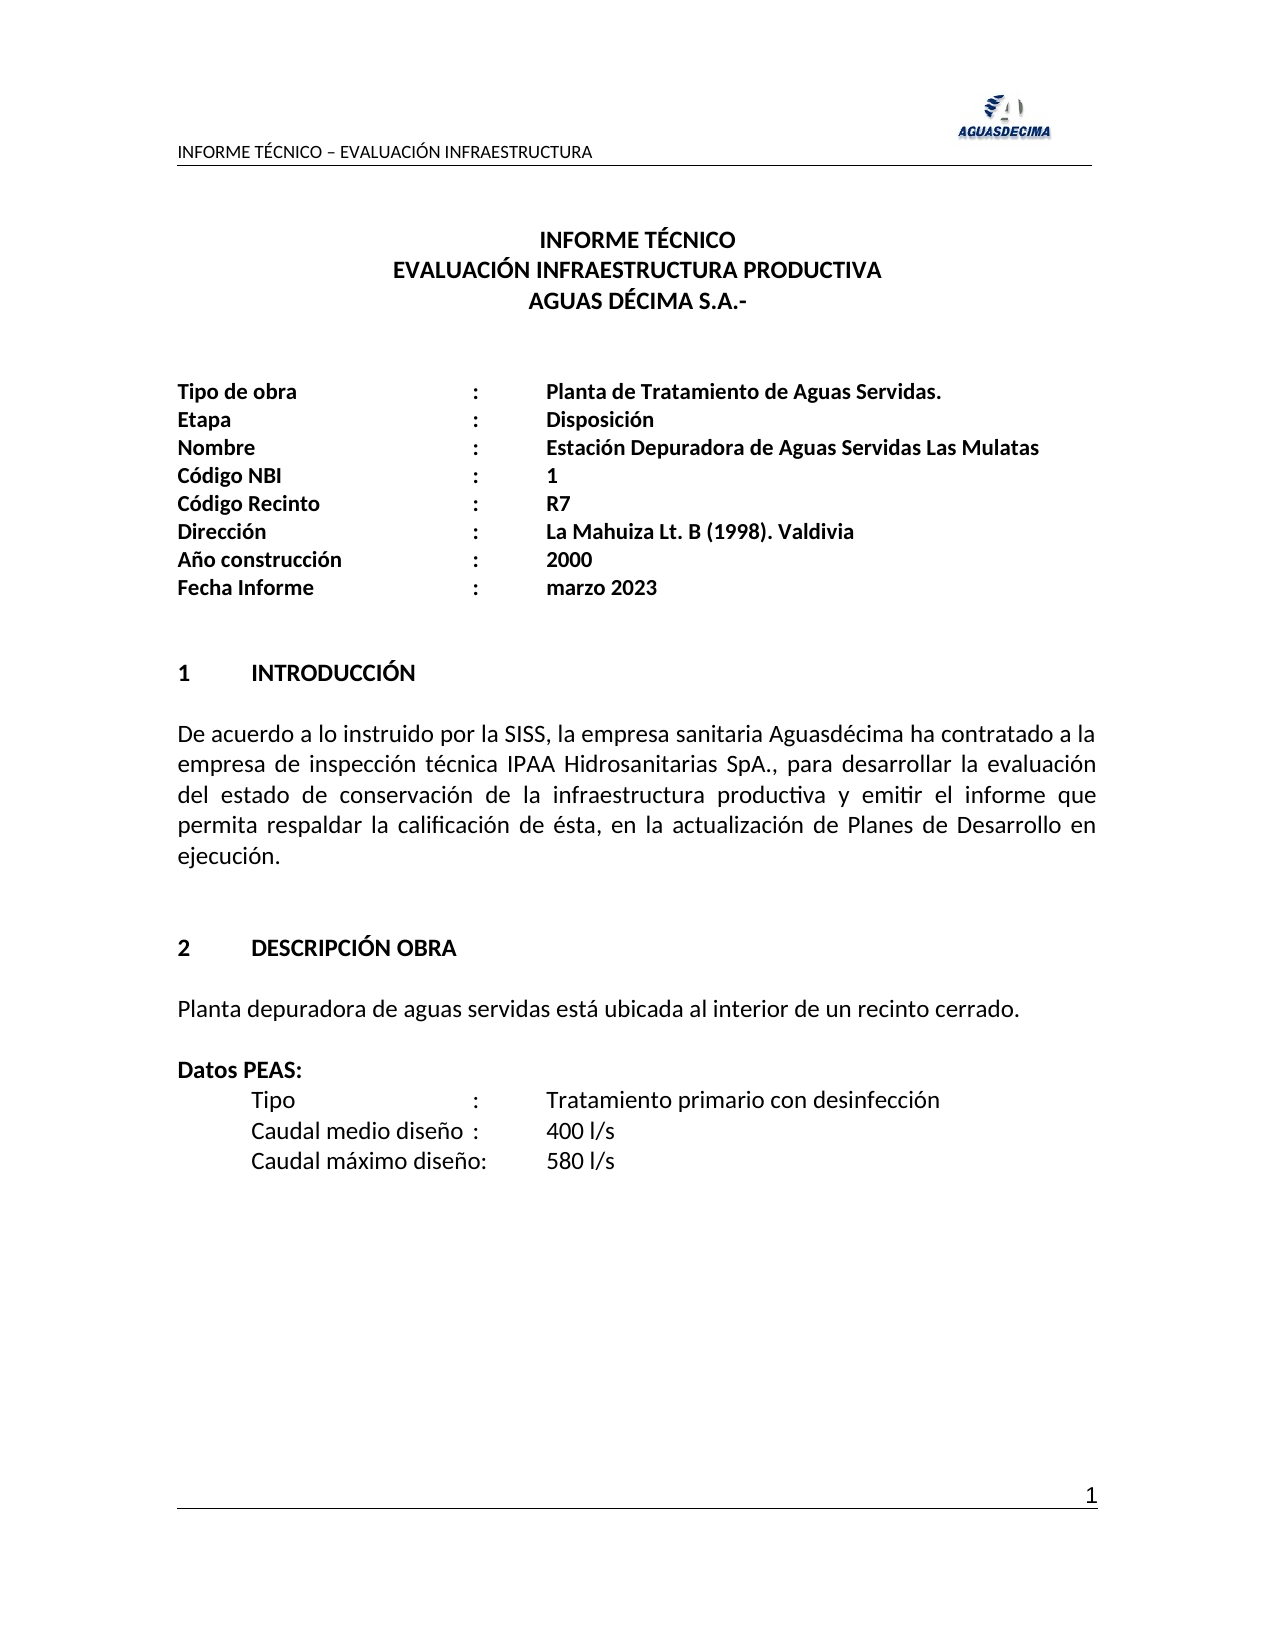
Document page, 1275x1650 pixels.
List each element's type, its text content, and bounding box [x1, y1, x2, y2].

text Caudal medio diseño : 400 l/s [177, 1115, 1098, 1145]
text INFORME TÉCNICO [177, 224, 1098, 255]
text AGUAS DÉCIMA S.A.- [177, 285, 1098, 316]
text Planta depuradora de aguas servidas está ubicada al interior de un recinto cerrado. [177, 993, 1098, 1023]
text Código Recinto : R7 [177, 489, 1098, 517]
picture [944, 73, 1069, 159]
subtitle INTRODUCCIÓN [177, 657, 1098, 687]
text Tipo : Tratamiento primario con desinfección [177, 1084, 1098, 1115]
text Año construcción : 2000 [177, 545, 1098, 573]
text EVALUACIÓN INFRAESTRUCTURA PRODUCTIVA [177, 255, 1098, 285]
text Etapa : Disposición [177, 405, 1098, 433]
subtitle DESCRIPCIÓN OBRA [177, 932, 1098, 962]
text Fecha Informe : marzo 2023 [177, 573, 1098, 601]
text Datos PEAS: [177, 1054, 1098, 1084]
text De acuerdo a lo instruido por la SISS, la empresa sanitaria Aguasdécima ha contratado a la empresa de inspección técnica IPAA Hidrosanitarias SpA., para desarrollar la evaluación del estado de conservación de la infraestructura productiva y emitir el informe que permita respaldar la calificación de ésta, en la actualización de Planes de Desarrollo en ejecución. [177, 718, 1098, 871]
text Nombre : Estación Depuradora de Aguas Servidas Las Mulatas [177, 433, 1098, 461]
text Código NBI : 1 [177, 461, 1098, 489]
text Dirección : La Mahuiza Lt. B (1998). Valdivia [177, 517, 1098, 545]
text Caudal máximo diseño: 580 l/s [177, 1145, 1098, 1176]
text Tipo de obra : Planta de Tratamiento de Aguas Servidas. [177, 377, 1098, 405]
